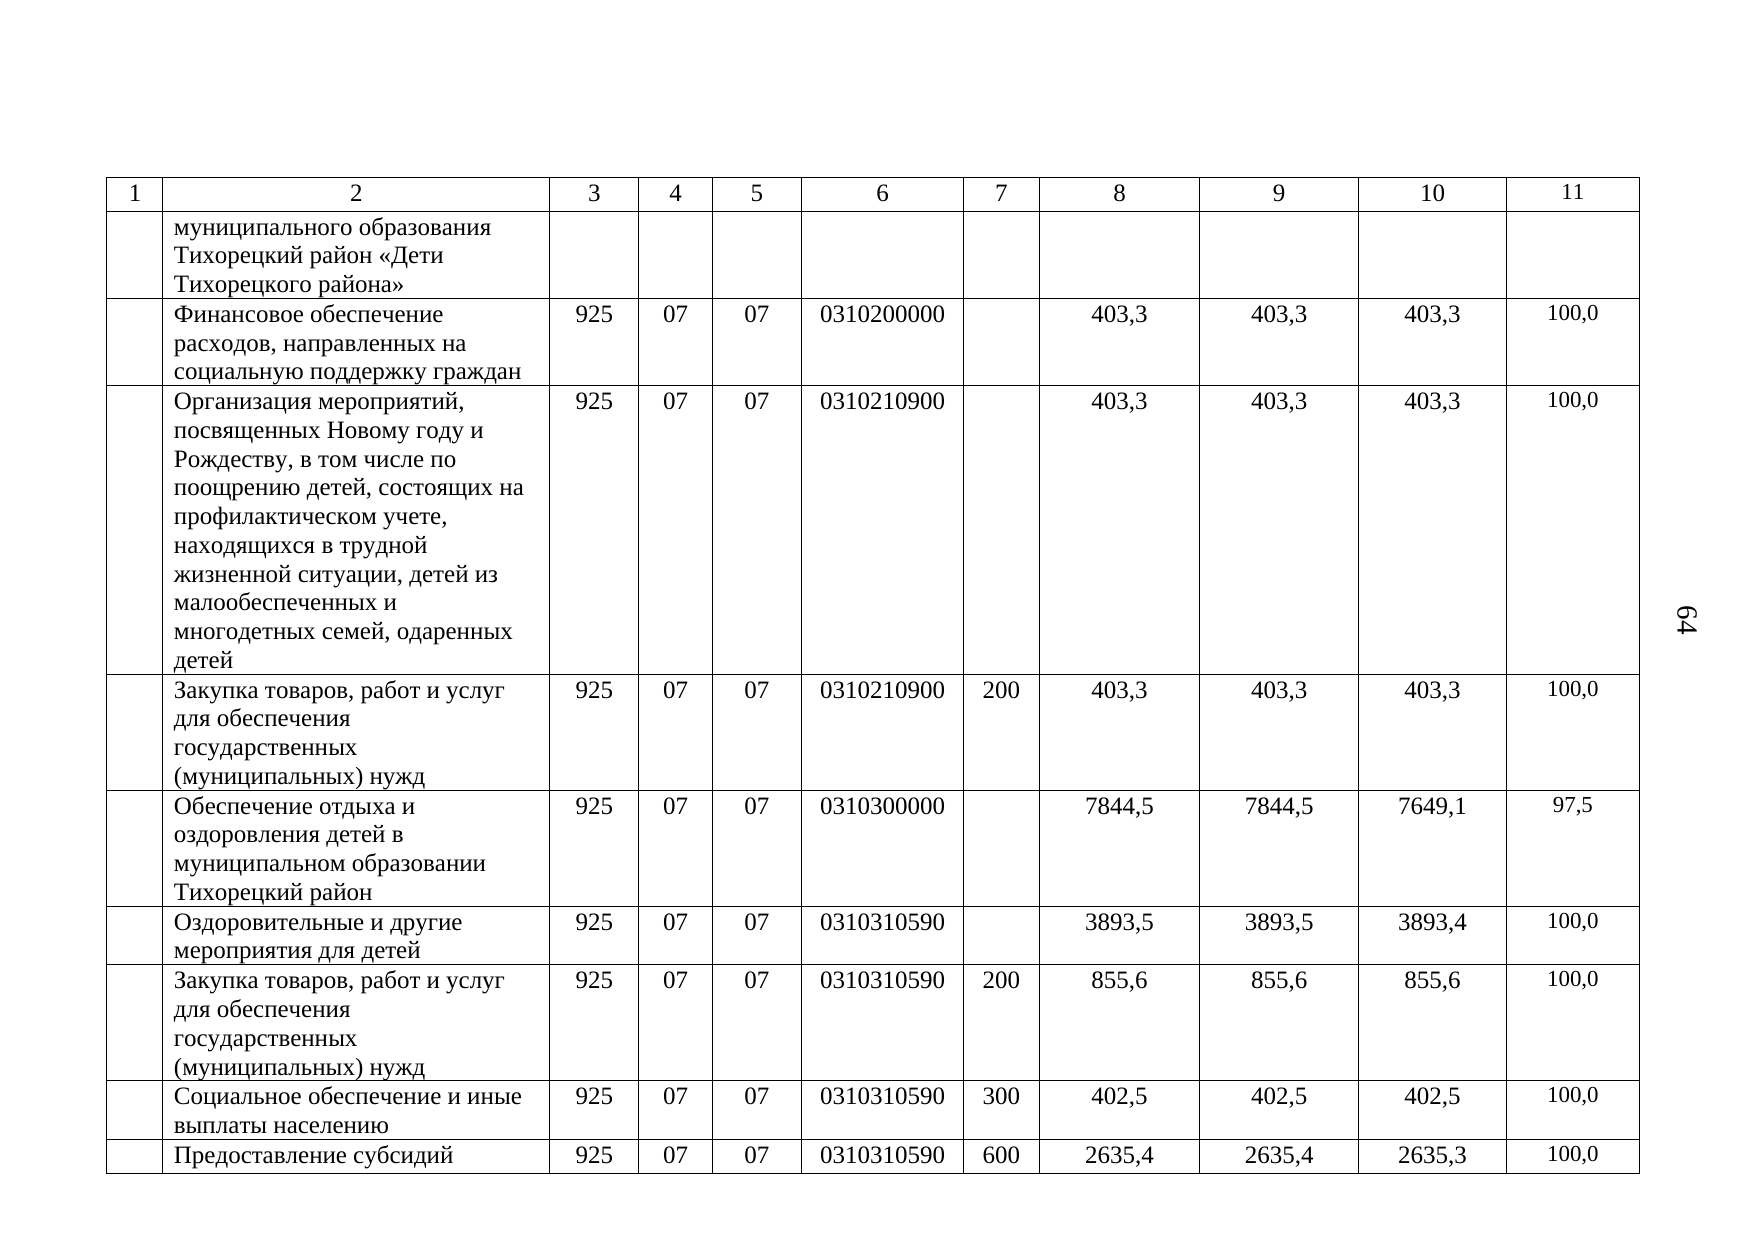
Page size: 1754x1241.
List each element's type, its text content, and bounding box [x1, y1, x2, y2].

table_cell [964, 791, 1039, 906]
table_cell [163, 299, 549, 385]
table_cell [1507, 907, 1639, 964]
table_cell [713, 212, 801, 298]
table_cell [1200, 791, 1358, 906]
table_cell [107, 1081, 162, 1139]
table_header 2 [163, 178, 549, 211]
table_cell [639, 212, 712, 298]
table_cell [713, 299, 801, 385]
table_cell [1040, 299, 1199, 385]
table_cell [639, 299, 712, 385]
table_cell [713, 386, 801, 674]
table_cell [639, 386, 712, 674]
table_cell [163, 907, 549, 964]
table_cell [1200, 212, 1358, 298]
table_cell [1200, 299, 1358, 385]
table_header 10 [1359, 178, 1506, 211]
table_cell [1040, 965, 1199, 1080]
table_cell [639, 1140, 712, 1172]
table_header 6 [802, 178, 963, 211]
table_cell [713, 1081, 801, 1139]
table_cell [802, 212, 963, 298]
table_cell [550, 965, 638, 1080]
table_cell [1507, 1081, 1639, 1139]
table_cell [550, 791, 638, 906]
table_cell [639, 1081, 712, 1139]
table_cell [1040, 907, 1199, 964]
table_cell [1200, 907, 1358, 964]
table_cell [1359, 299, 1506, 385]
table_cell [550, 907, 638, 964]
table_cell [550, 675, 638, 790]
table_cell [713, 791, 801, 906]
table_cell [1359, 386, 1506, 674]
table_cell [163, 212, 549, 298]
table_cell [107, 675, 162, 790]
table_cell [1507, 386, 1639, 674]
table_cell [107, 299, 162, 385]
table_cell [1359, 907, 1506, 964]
table_header 7 [964, 178, 1039, 211]
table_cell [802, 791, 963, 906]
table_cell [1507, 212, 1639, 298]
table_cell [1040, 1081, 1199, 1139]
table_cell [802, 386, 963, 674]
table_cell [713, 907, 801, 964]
table_header 3 [550, 178, 638, 211]
table_header 9 [1200, 178, 1358, 211]
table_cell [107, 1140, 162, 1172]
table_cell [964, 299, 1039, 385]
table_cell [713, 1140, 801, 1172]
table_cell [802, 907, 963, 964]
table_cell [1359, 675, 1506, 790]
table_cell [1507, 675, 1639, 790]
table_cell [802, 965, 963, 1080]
table_header 4 [639, 178, 712, 211]
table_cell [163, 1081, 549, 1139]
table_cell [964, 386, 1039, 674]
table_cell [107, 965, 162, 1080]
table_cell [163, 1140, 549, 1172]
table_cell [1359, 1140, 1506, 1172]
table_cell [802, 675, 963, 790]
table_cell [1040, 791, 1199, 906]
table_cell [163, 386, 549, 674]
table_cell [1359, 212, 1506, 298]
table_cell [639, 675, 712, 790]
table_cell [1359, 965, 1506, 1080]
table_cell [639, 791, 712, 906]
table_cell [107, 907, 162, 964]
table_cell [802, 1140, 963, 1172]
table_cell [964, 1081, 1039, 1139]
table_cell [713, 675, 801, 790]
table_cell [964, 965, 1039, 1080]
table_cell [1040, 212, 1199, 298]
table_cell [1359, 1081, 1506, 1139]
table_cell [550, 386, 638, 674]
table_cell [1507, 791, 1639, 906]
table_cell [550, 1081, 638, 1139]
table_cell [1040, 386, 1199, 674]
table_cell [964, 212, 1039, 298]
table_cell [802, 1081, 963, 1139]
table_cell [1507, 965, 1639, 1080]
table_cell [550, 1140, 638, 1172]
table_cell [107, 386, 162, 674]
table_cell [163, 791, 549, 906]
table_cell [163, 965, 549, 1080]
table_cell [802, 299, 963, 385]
table_header 8 [1040, 178, 1199, 211]
table_header 1 [107, 178, 162, 211]
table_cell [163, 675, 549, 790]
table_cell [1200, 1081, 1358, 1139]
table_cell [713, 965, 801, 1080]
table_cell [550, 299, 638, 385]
table_header 5 [713, 178, 801, 211]
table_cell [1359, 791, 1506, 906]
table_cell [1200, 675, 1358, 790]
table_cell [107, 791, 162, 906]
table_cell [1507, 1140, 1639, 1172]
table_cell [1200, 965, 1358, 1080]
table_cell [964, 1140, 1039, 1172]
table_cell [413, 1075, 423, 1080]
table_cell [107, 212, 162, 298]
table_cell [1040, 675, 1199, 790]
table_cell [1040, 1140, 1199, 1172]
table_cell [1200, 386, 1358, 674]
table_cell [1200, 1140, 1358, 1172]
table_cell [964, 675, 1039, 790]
table_header 11 [1507, 178, 1639, 211]
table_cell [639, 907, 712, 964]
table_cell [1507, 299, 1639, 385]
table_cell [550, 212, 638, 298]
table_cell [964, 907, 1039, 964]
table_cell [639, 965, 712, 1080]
